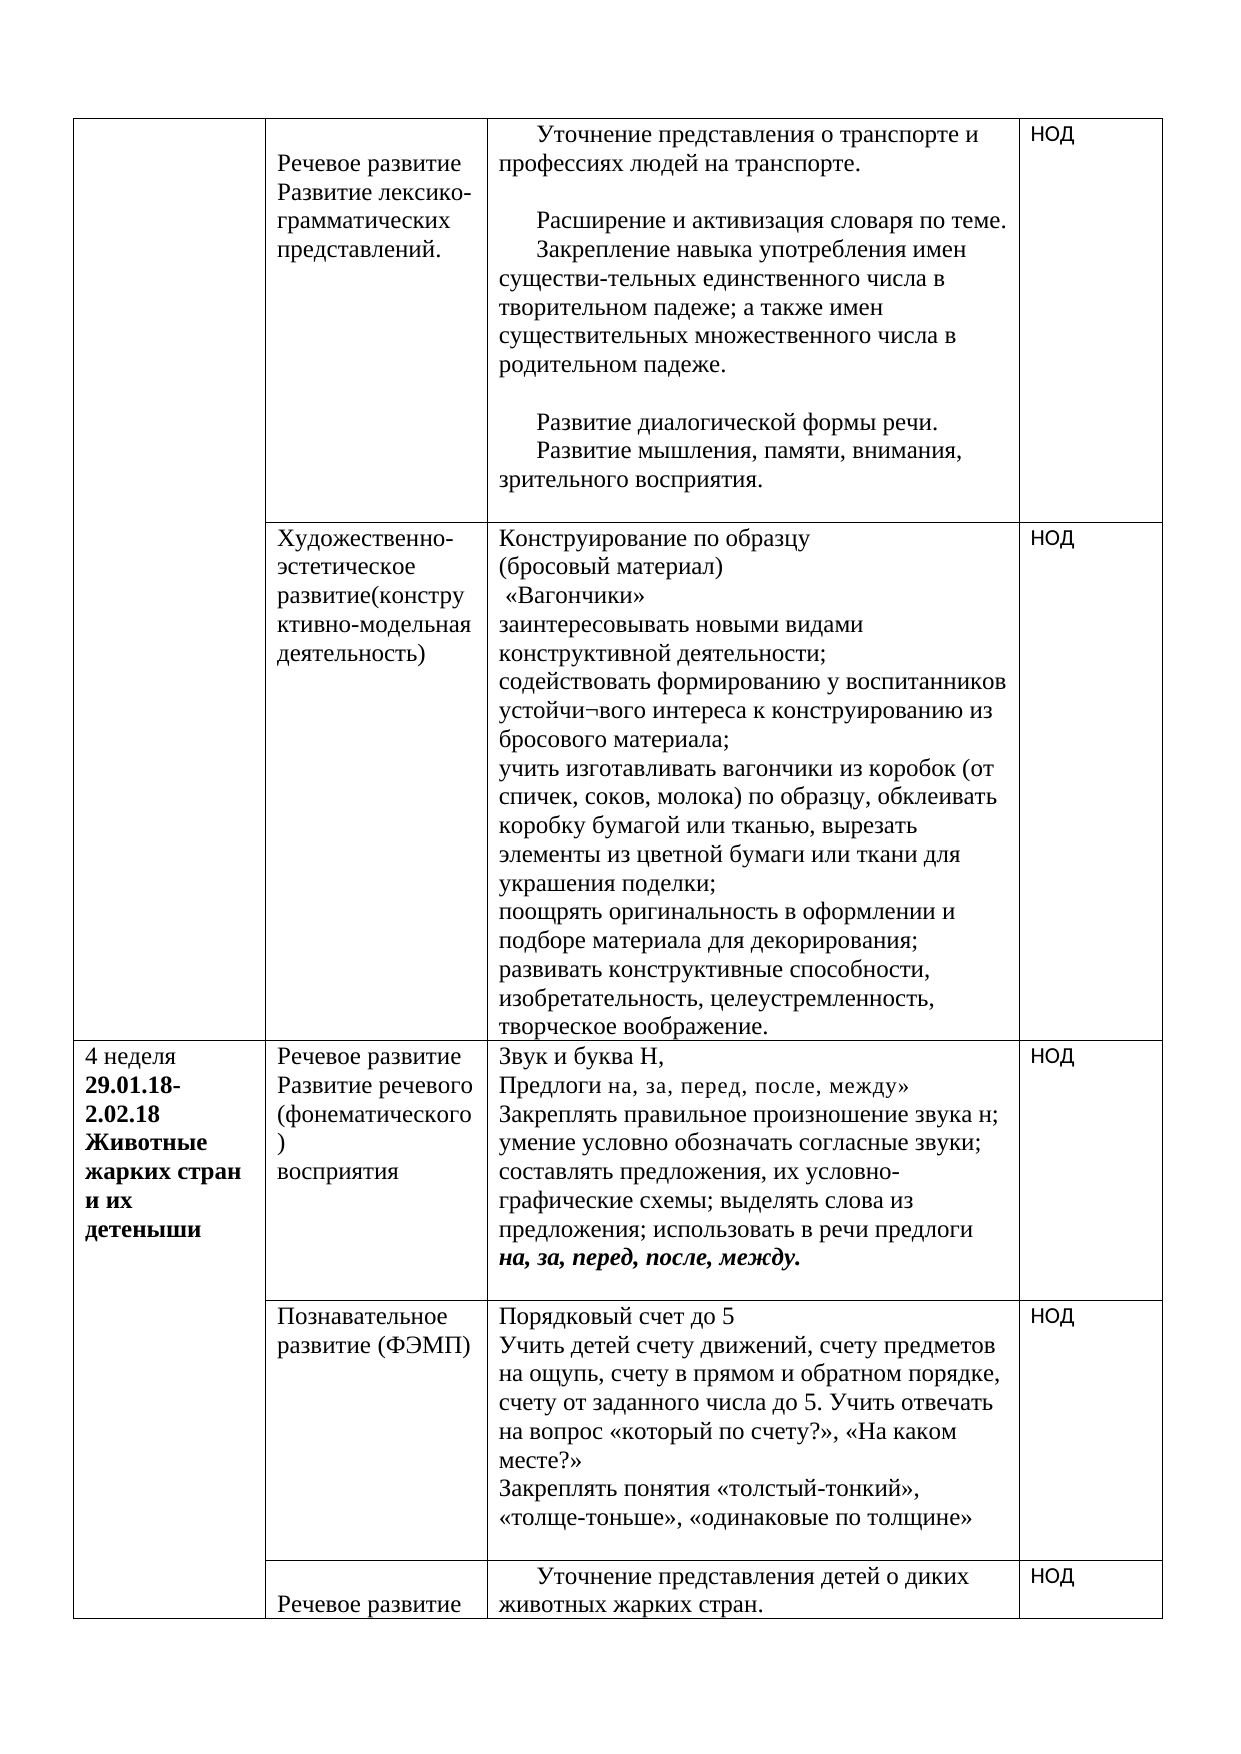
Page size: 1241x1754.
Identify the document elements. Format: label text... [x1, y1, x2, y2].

table_cell НОД [1020, 1041, 1162, 1300]
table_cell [266, 1561, 487, 1618]
table_cell Порядковый счет до 5 Учить детей счету движений, счету предметов на ощупь, счету в прямом и обратном порядке, счету от заданного числа до 5. Учить отвечать на вопрос «который по счету?», «На каком месте?» Закреплять понятия «толстый-тонкий», «толще-тоньше», «одинаковые по толщине» [488, 1301, 1019, 1560]
table_cell НОД [1020, 119, 1162, 522]
table_cell НОД [1020, 1301, 1162, 1560]
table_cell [488, 1561, 1019, 1618]
table_cell Художественно-эстетическое развитие(конструктивно-модельная деятельность) [266, 523, 487, 1040]
table_cell Уточнение представления о транспорте и профессиях людей на транспорте. Расширение и активизация словаря по теме. Закрепление навыка употребления имен существи-тельных единственного числа в творительном падеже; а также имен существительных множественного числа в родительном падеже. Развитие диалогической формы речи. Развитие мышления, памяти, внимания, зрительного восприятия. [488, 119, 1019, 522]
table_cell Звук и буква Н, Предлоги на, за, перед, после, между» Закреплять правильное произношение звука н; умение условно обозначать согласные звуки; составлять предложения, их условно-графические схемы; выделять слова из предложения; использовать в речи предлоги на, за, перед, после, между. [488, 1041, 1019, 1300]
table_cell Речевое развитие Развитие лексико-грамматических представлений. [266, 119, 487, 522]
table_cell Конструирование по образцу (бросовый материал) «Вагончики» заинтересовывать новыми видами конструктивной деятельности; содействовать формированию у воспитанников устойчи¬вого интереса к конструированию из бросового материала; учить изготавливать вагончики из коробок (от спичек, соков, молока) по образцу, обклеивать коробку бумагой или тканью, вырезать элементы из цветной бумаги или ткани для украшения поделки; поощрять оригинальность в оформлении и подборе материала для декорирования; развивать конструктивные способности, изобретательность, целеустремленность, творческое воображение. [488, 523, 1019, 1040]
table_cell НОД [1020, 1561, 1162, 1618]
table_cell 4 неделя 29.01.18-2.02.18 Животные жарких стран и их детеныши [74, 1041, 265, 1618]
table_cell Познавательное развитие (ФЭМП) [266, 1301, 487, 1560]
table_cell НОД [1020, 523, 1162, 1040]
table_cell Речевое развитие Развитие речевого (фонематического) восприятия [266, 1041, 487, 1300]
